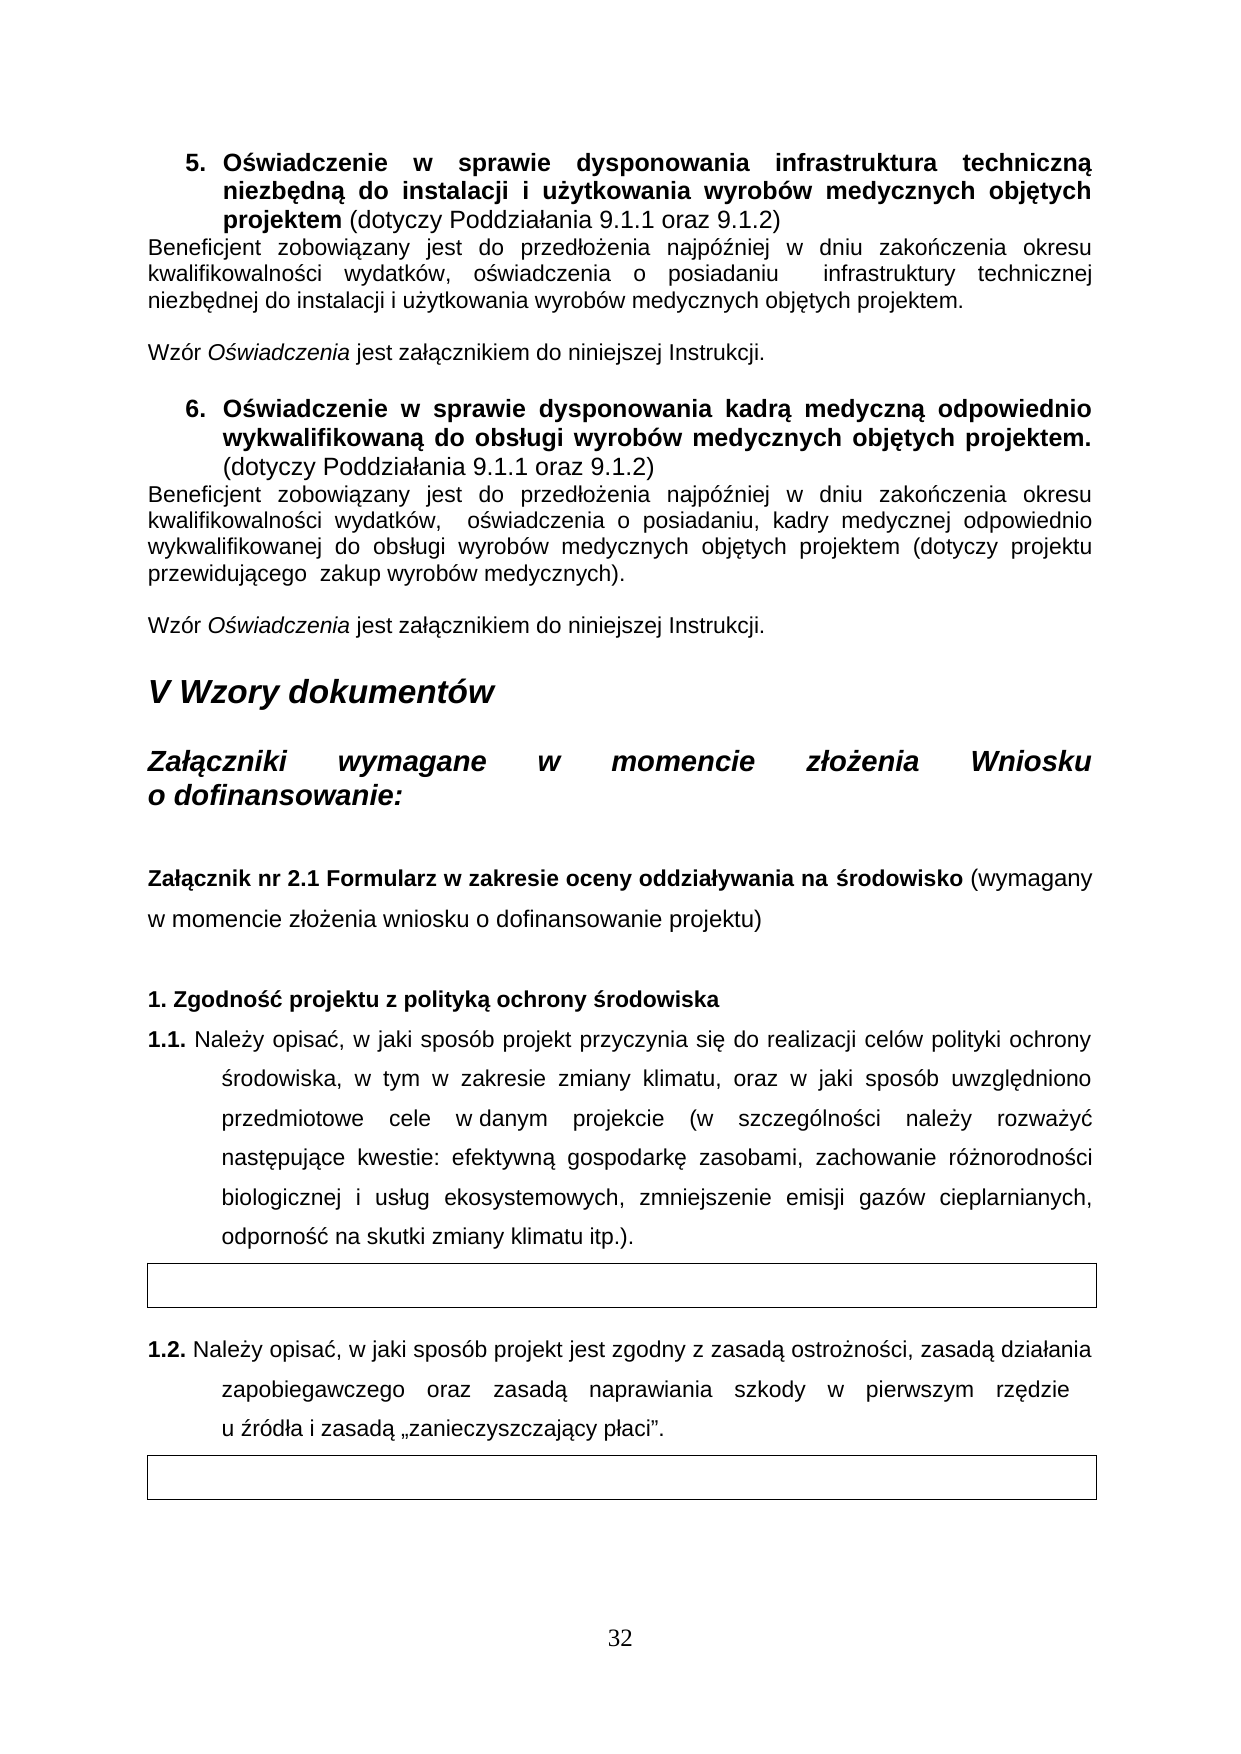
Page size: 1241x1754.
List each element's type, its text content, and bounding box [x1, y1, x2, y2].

text 1.2. Należy opisać, w jaki sposób projekt jest zgodny z zasadą ostrożności, zasadą działania zapobiegawczego oraz zasadą naprawiania szkody w pierwszym rzędzie u źródła i zasadą „zanieczyszczający płaci”. [148, 1336, 1093, 1442]
text 1. Zgodność projektu z polityką ochrony środowiska [148, 986, 1093, 1013]
list Oświadczenie w sprawie dysponowania infrastruktura techniczną niezbędną do instalacji i użytkowania wyrobów medycznych objętych projektem (dotyczy Poddziałania 9.1.1 oraz 9.1.2) [185, 148, 1093, 234]
text Wzór Oświadczenia jest załącznikiem do niniejszej Instrukcji. [148, 612, 1093, 639]
text Wzór Oświadczenia jest załącznikiem do niniejszej Instrukcji. [148, 339, 1093, 366]
table_header [148, 1456, 1096, 1499]
text V Wzory dokumentów [148, 672, 1093, 711]
text 1.1. Należy opisać, w jaki sposób projekt przyczynia się do realizacji celów polityki ochrony środowiska, w tym w zakresie zmiany klimatu, oraz w jaki sposób uwzględniono przedmiotowe cele w danym projekcie (w szczególności należy rozważyć następujące kwestie: efektywną gospodarkę zasobami, zachowanie różnorodności biologicznej i usług ekosystemowych, zmniejszenie emisji gazów cieplarnianych, odporność na skutki zmiany klimatu itp.). [148, 1026, 1093, 1249]
text Załącznik nr 2.1 Formularz w zakresie oceny oddziaływania na środowisko (wymagany w momencie złożenia wniosku o dofinansowanie projektu) [148, 864, 1093, 933]
text Załączniki wymagane w momencie złożenia Wniosku o dofinansowanie: [148, 744, 1093, 811]
text Beneficjent zobowiązany jest do przedłożenia najpóźniej w dniu zakończenia okresu kwalifikowalności wydatków, oświadczenia o posiadaniu, kadry medycznej odpowiednio wykwalifikowanej do obsługi wyrobów medycznych objętych projektem (dotyczy projektu przewidującego zakup wyrobów medycznych). [148, 481, 1093, 586]
list Oświadczenie w sprawie dysponowania kadrą medyczną odpowiednio wykwalifikowaną do obsługi wyrobów medycznych objętych projektem. (dotyczy Poddziałania 9.1.1 oraz 9.1.2) [185, 394, 1093, 481]
text Beneficjent zobowiązany jest do przedłożenia najpóźniej w dniu zakończenia okresu kwalifikowalności wydatków, oświadczenia o posiadaniu infrastruktury technicznej niezbędnej do instalacji i użytkowania wyrobów medycznych objętych projektem. [148, 234, 1093, 313]
table_header [148, 1264, 1096, 1307]
